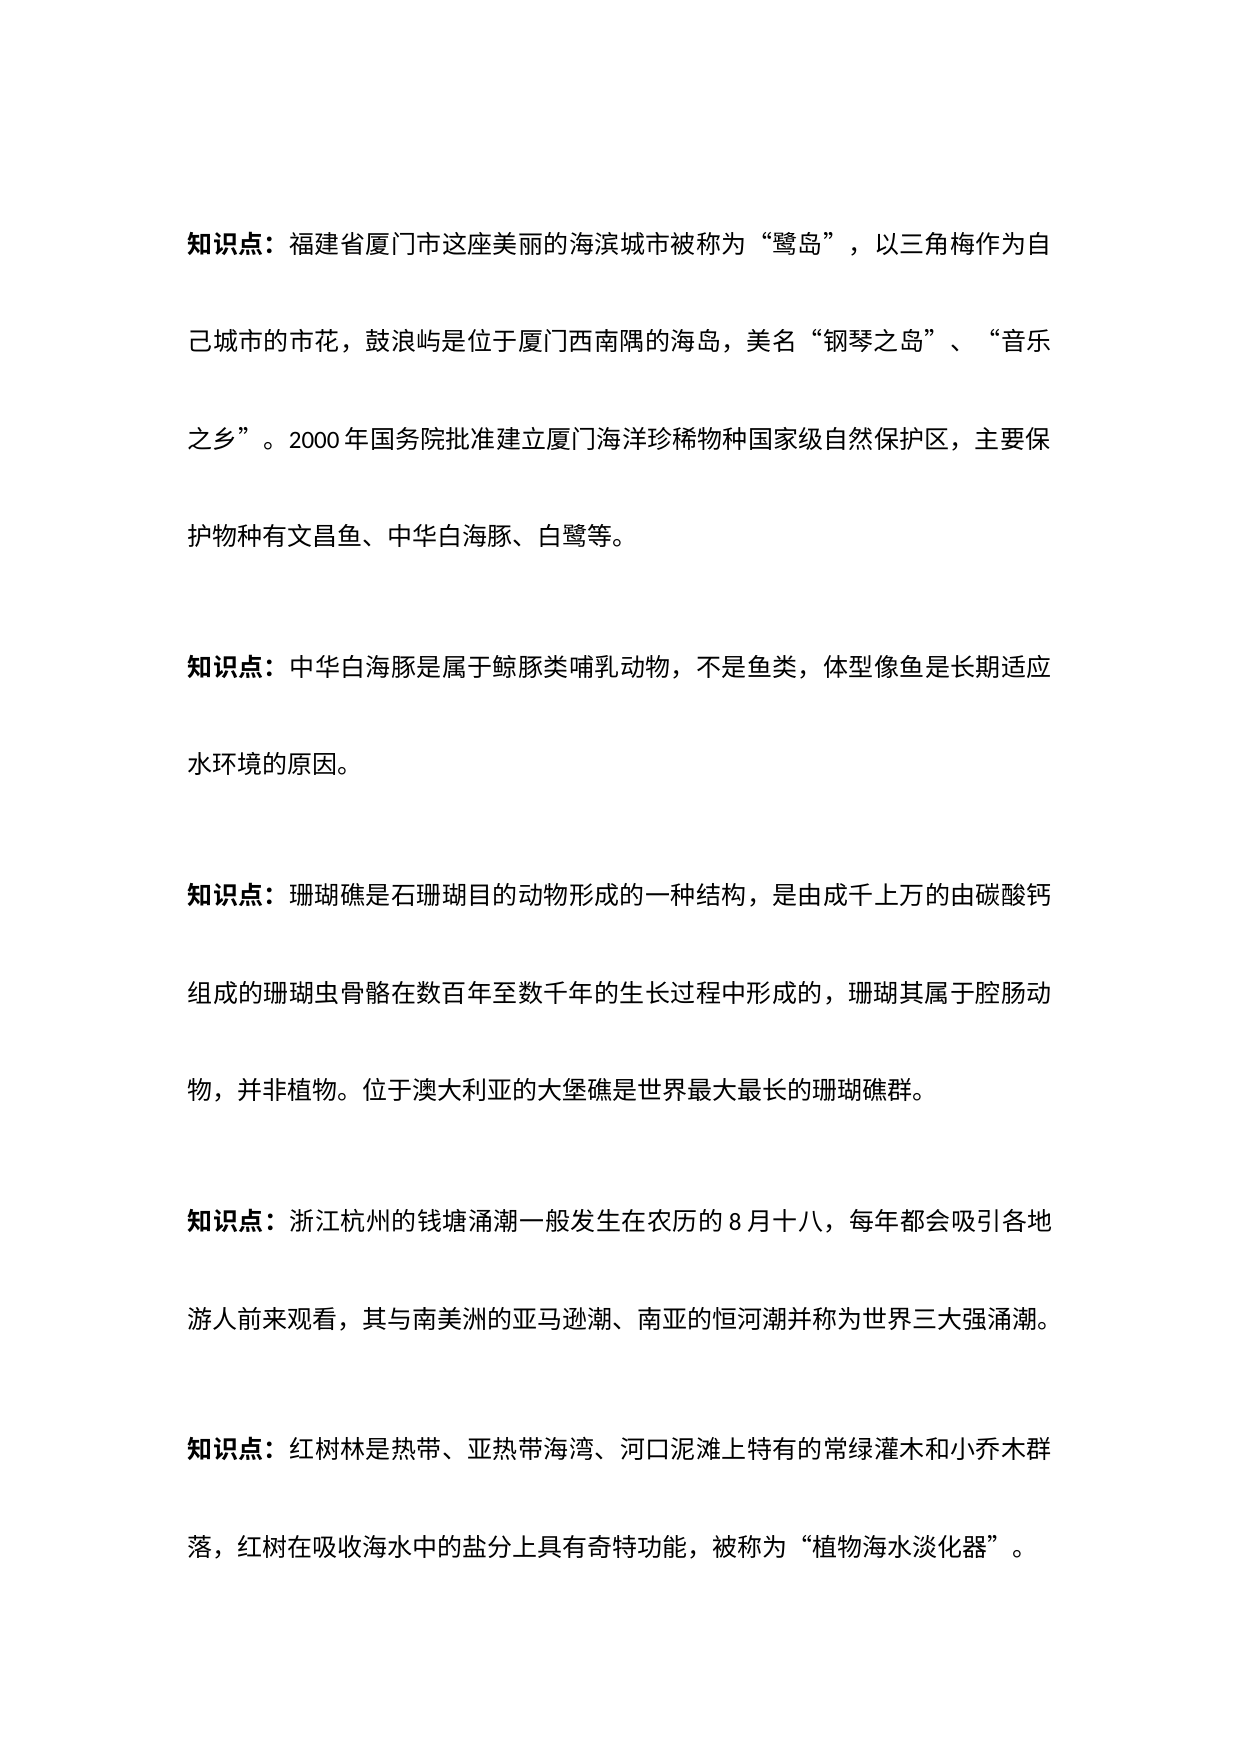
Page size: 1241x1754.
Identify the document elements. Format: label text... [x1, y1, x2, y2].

list 知识点：福建省厦门市这座美丽的海滨城市被称为“鹭岛”，以三角梅作为自己城市的市花，鼓浪屿是位于厦门西南隅的海岛，美名“钢琴之岛”、“音乐之乡”。2000年国务院批准建立厦门海洋珍稀物种国家级自然保护区，主要保护物种有文昌鱼、中华白海豚、白鹭等。 [187, 210, 1053, 567]
list 知识点：浙江杭州的钱塘涌潮一般发生在农历的8月十八，每年都会吸引各地游人前来观看，其与南美洲的亚马逊潮、南亚的恒河潮并称为世界三大强涌潮。 [187, 1187, 1053, 1350]
text 知识点：红树林是热带、亚热带海湾、河口泥滩上特有的常绿灌木和小乔木群落，红树在吸收海水中的盐分上具有奇特功能，被称为“植物海水淡化器”。 [187, 1416, 1053, 1578]
list 知识点：珊瑚礁是石珊瑚目的动物形成的一种结构，是由成千上万的由碳酸钙组成的珊瑚虫骨骼在数百年至数千年的生长过程中形成的，珊瑚其属于腔肠动物，并非植物。位于澳大利亚的大堡礁是世界最大最长的珊瑚礁群。 [187, 861, 1053, 1121]
list 知识点：中华白海豚是属于鲸豚类哺乳动物，不是鱼类，体型像鱼是长期适应水环境的原因。 [187, 633, 1053, 796]
